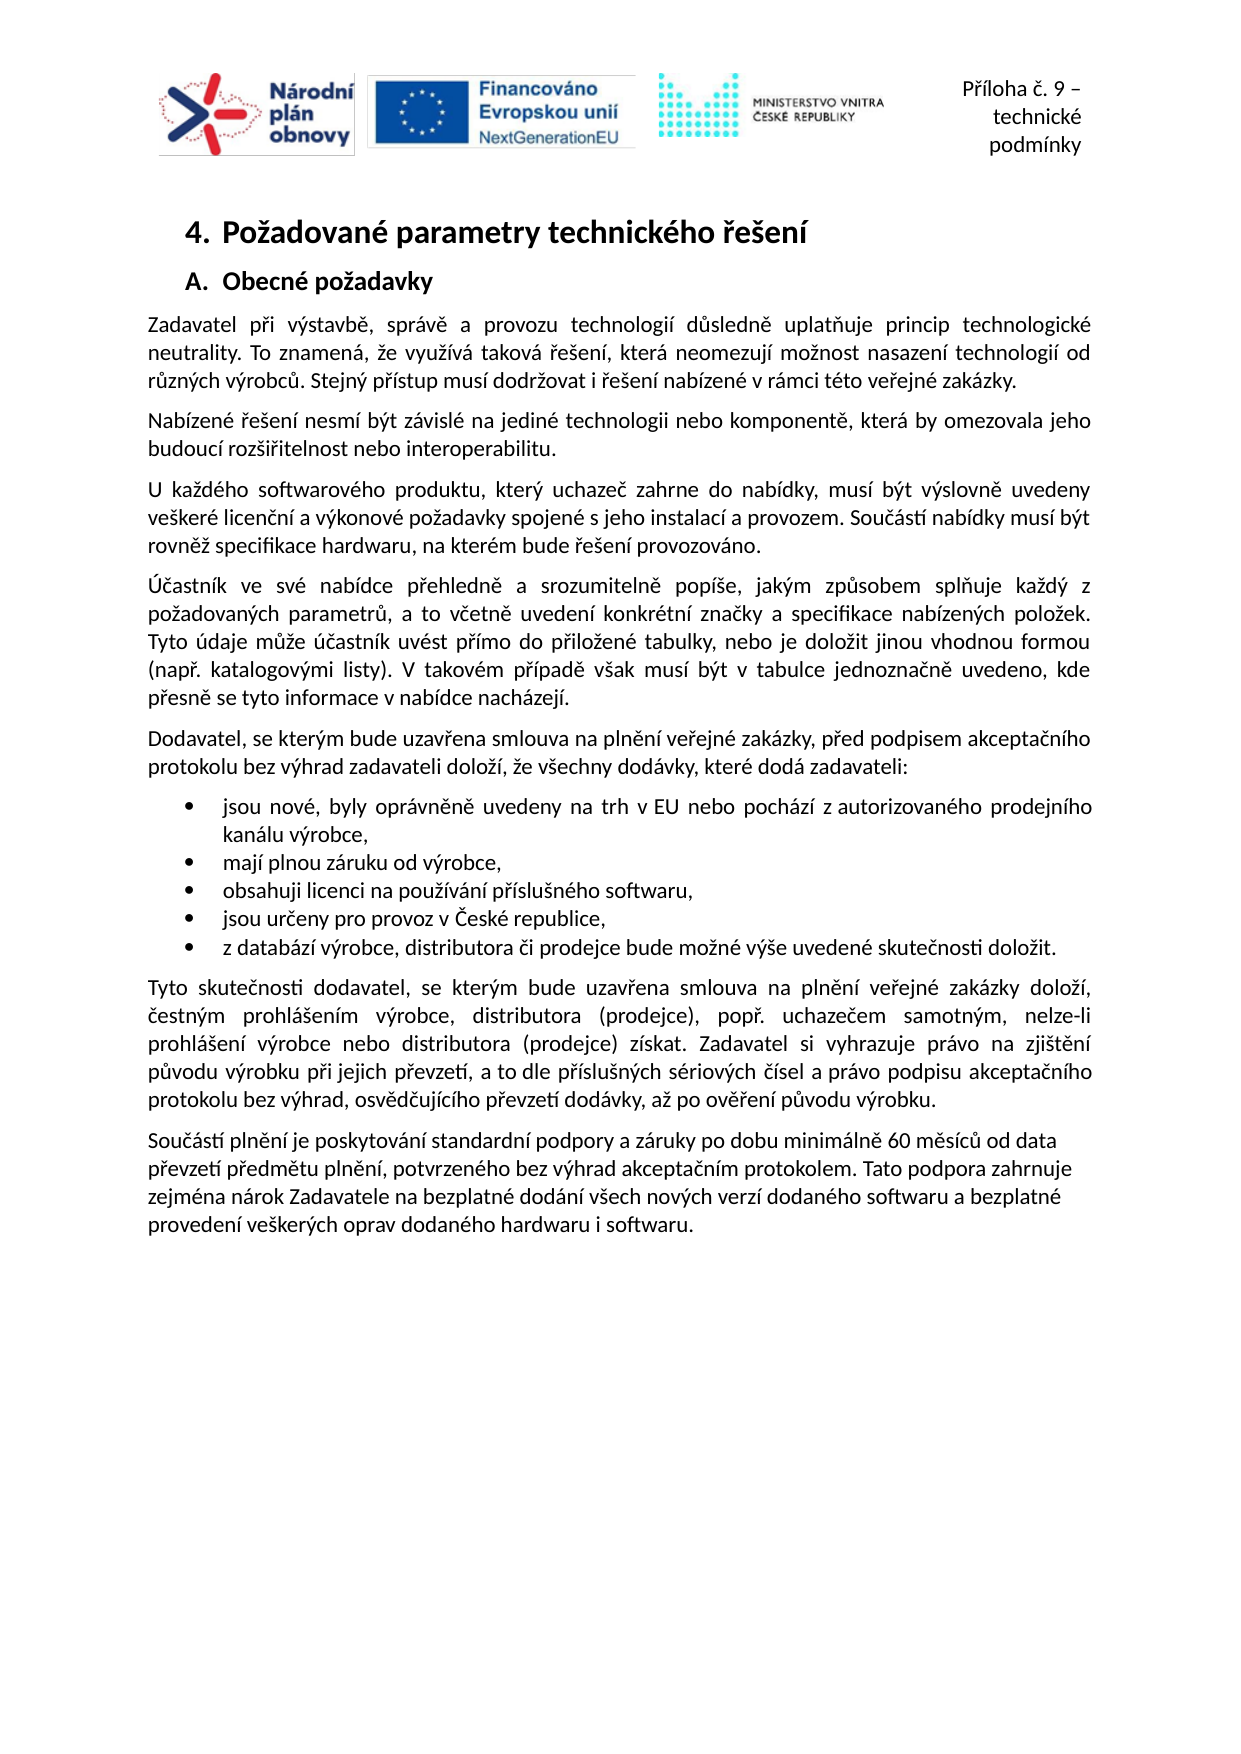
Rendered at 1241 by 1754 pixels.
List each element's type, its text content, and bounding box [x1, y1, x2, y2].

list mají plnou záruku od výrobce, [185, 848, 1092, 877]
text Účastník ve své nabídce přehledně a srozumitelně popíše, jakým způsobem splňuje každý z požadovaných parametrů, a to včetně uvedení konkrétní značky a specifikace nabízených položek. Tyto údaje může účastník uvést přímo do přiložené tabulky, nebo je doložit jinou vhodnou formou (např. katalogovými listy). V takovém případě však musí být v tabulce jednoznačně uvedeno, kde přesně se tyto informace v nabídce nacházejí. [148, 571, 1092, 711]
text Součástí plnění je poskytování standardní podpory a záruky po dobu minimálně 60 měsíců od data převzetí předmětu plnění, potvrzeného bez výhrad akceptačním protokolem. Tato podpora zahrnuje zejména nárok Zadavatele na bezplatné dodání všech nových verzí dodaného softwaru a bezplatné provedení veškerých oprav dodaného hardwaru i softwaru. [148, 1126, 1092, 1238]
text Dodavatel, se kterým bude uzavřena smlouva na plnění veřejné zakázky, před podpisem akceptačního protokolu bez výhrad zadavateli doloží, že všechny dodávky, které dodá zadavateli: [148, 724, 1092, 780]
list jsou určeny pro provoz v České republice, [185, 904, 1092, 933]
picture [658, 73, 884, 137]
list obsahuji licenci na používání příslušného softwaru, [185, 877, 1092, 904]
text Tyto skutečnosti dodavatel, se kterým bude uzavřena smlouva na plnění veřejné zakázky doloží, čestným prohlášením výrobce, distributora (prodejce), popř. uchazečem samotným, nelze-li prohlášení výrobce nebo distributora (prodejce) získat. Zadavatel si vyhrazuje právo na zjištění původu výrobku při jejich převzetí, a to dle příslušných sériových čísel a právo podpisu akceptačního protokolu bez výhrad, osvědčujícího převzetí dodávky, až po ověření původu výrobku. [148, 973, 1092, 1113]
list z databází výrobce, distributora či prodejce bude možné výše uvedené skutečnosti doložit. [185, 933, 1092, 961]
text Nabízené řešení nesmí být závislé na jediné technologii nebo komponentě, která by omezovala jeho budoucí rozšiřitelnost nebo interoperabilitu. [148, 406, 1092, 462]
subtitle Obecné požadavky [185, 264, 1092, 297]
subtitle Požadované parametry technického řešení [185, 211, 1092, 252]
picture [158, 73, 637, 157]
text U každého softwarového produktu, který uchazeč zahrne do nabídky, musí být výslovně uvedeny veškeré licenční a výkonové požadavky spojené s jeho instalací a provozem. Součástí nabídky musí být rovněž specifikace hardwaru, na kterém bude řešení provozováno. [148, 475, 1092, 559]
text Zadavatel při výstavbě, správě a provozu technologií důsledně uplatňuje princip technologické neutrality. To znamená, že využívá taková řešení, která neomezují možnost nasazení technologií od různých výrobců. Stejný přístup musí dodržovat i řešení nabízené v rámci této veřejné zakázky. [148, 310, 1092, 394]
list jsou nové, byly oprávněně uvedeny na trh v EU nebo pochází z autorizovaného prodejního kanálu výrobce, [185, 792, 1092, 848]
